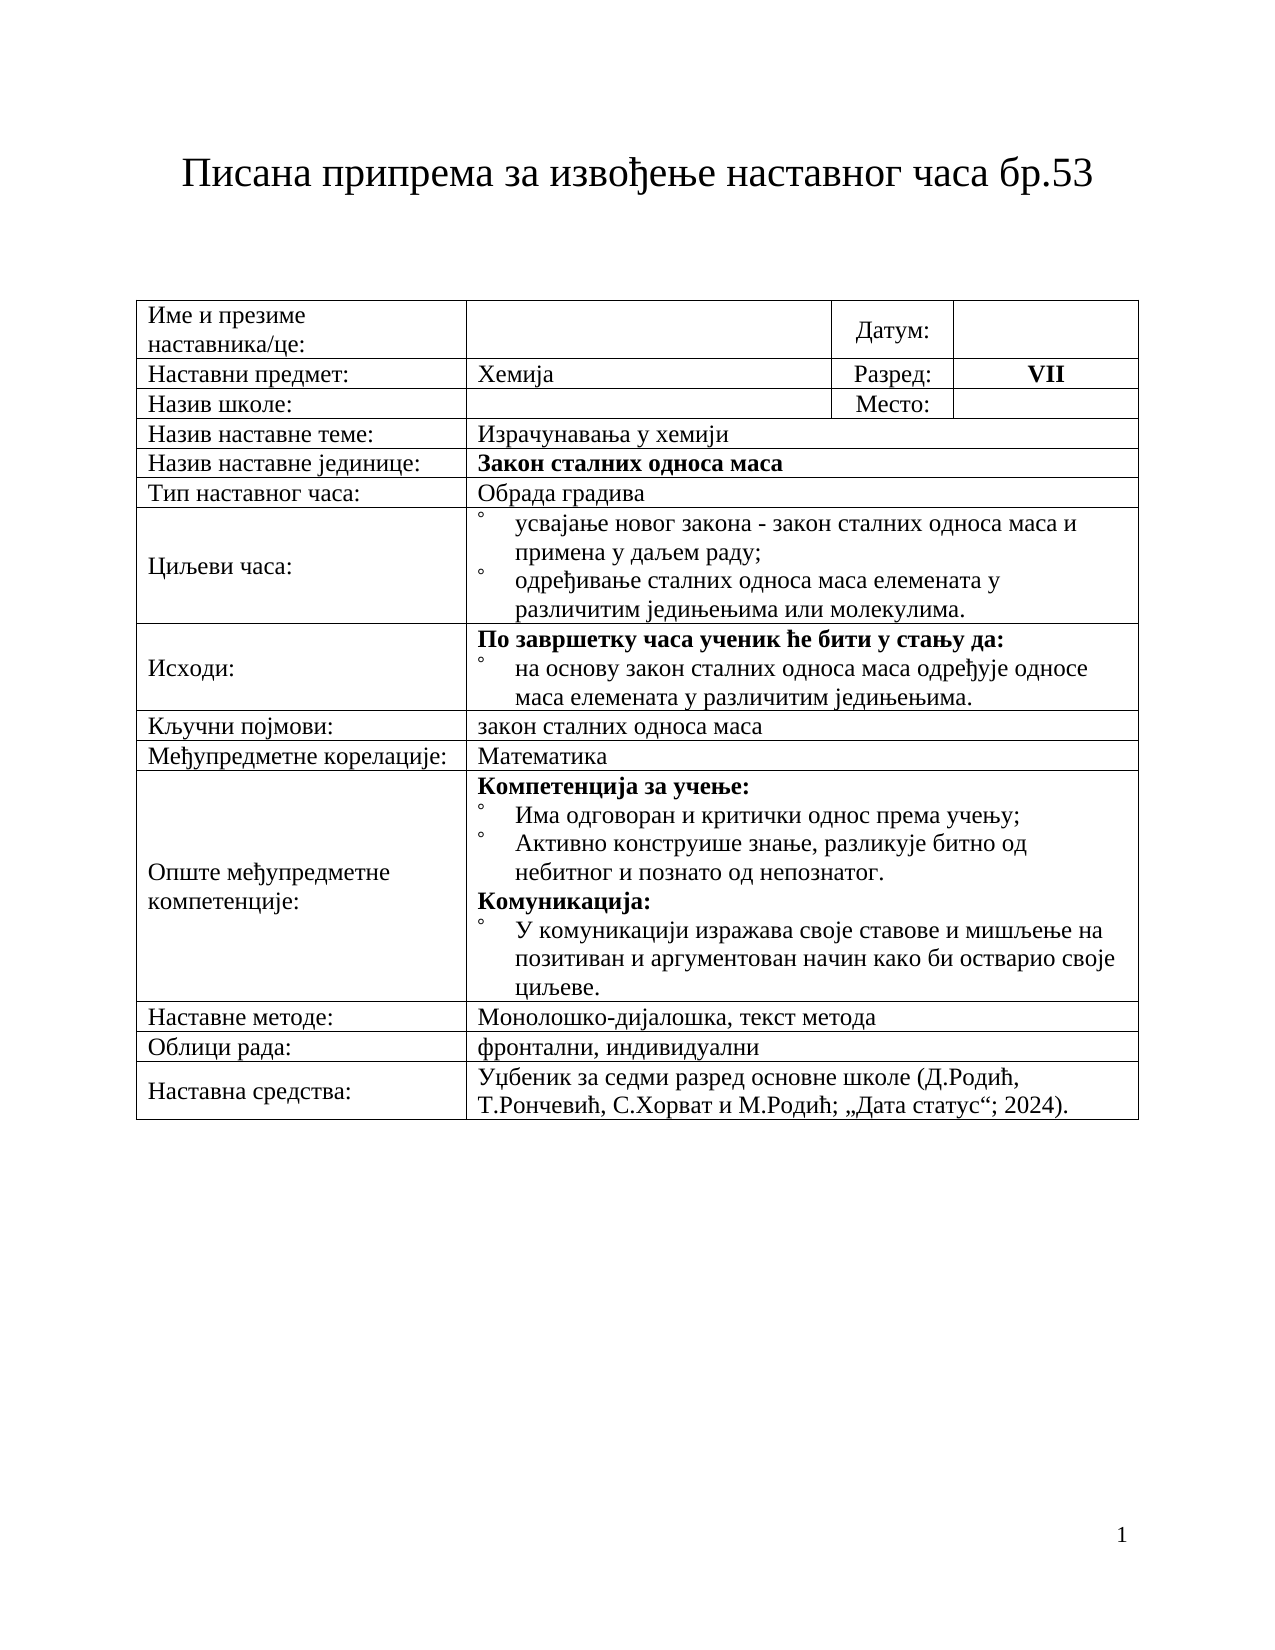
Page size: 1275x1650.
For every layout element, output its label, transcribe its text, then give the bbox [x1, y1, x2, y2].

table_header Име и презиме наставника/це: [137, 301, 466, 358]
table_cell Наставне методе: [137, 1002, 466, 1031]
table_cell Наставна средства: [137, 1062, 466, 1119]
table_cell По завршетку часа ученик ће бити у стању да: на основу закон сталних односа маса одређује односе маса елемената у различитим једињењима. [467, 624, 1138, 710]
table_cell Назив наставне јединице: [137, 449, 466, 477]
table_cell Облици рада: [137, 1032, 466, 1061]
table_cell Хемија [467, 359, 831, 388]
table_cell Исходи: [137, 624, 466, 710]
table_header [954, 301, 1138, 358]
table_cell Кључни појмови: [137, 711, 466, 740]
table_cell закон сталних односа маса [467, 711, 1138, 740]
table_cell Место: [832, 389, 953, 418]
table_cell Међупредметне корелације: [137, 741, 466, 770]
table_cell Опште међупредметне компетенције: [137, 771, 466, 1001]
table_cell Уџбеник за седми разред основне школе (Д.Родић, Т.Рончевић, С.Хорват и М.Родић; „Дата статус“; 2024). [467, 1062, 1138, 1119]
table_cell Монолошко-дијалошка, текст метода [467, 1002, 1138, 1031]
table_cell Наставни предмет: [137, 359, 466, 388]
table_cell Назив школе: [137, 389, 466, 418]
table_cell Израчунавања у хемији [467, 419, 1138, 447]
table_cell Закон сталних односа маса [467, 449, 1138, 477]
table_cell [467, 389, 831, 418]
table_cell Компетенција за учење: Има одговоран и критички однос према учењу; Активно конструише знање, разликује битно од небитног и познато од непознатог. Комуникација: У комуникацији изражава своје ставове и мишљење на позитиван и аргументован начин како би остварио своје циљеве. [467, 771, 1138, 1001]
table_cell VII [954, 359, 1138, 388]
table_cell усвајање новог закона - закон сталних односа маса и примена у даљем раду; одређивање сталних односа маса елемената у различитим једињењима или молекулима. [467, 508, 1138, 623]
table_cell Циљеви часа: [137, 508, 466, 623]
table_cell Назив наставне теме: [137, 419, 466, 447]
table_header Датум: [832, 301, 953, 358]
table_cell Математика [467, 741, 1138, 770]
table_cell Тип наставног часа: [137, 478, 466, 507]
table_cell Обрада градива [467, 478, 1138, 507]
table_header [467, 301, 831, 358]
table_cell фронтални, индивидуални [467, 1032, 1138, 1061]
table_cell Разред: [832, 359, 953, 388]
text Писана припрема за извођење наставног часа бр.53 [148, 148, 1127, 196]
table_cell [954, 389, 1138, 418]
